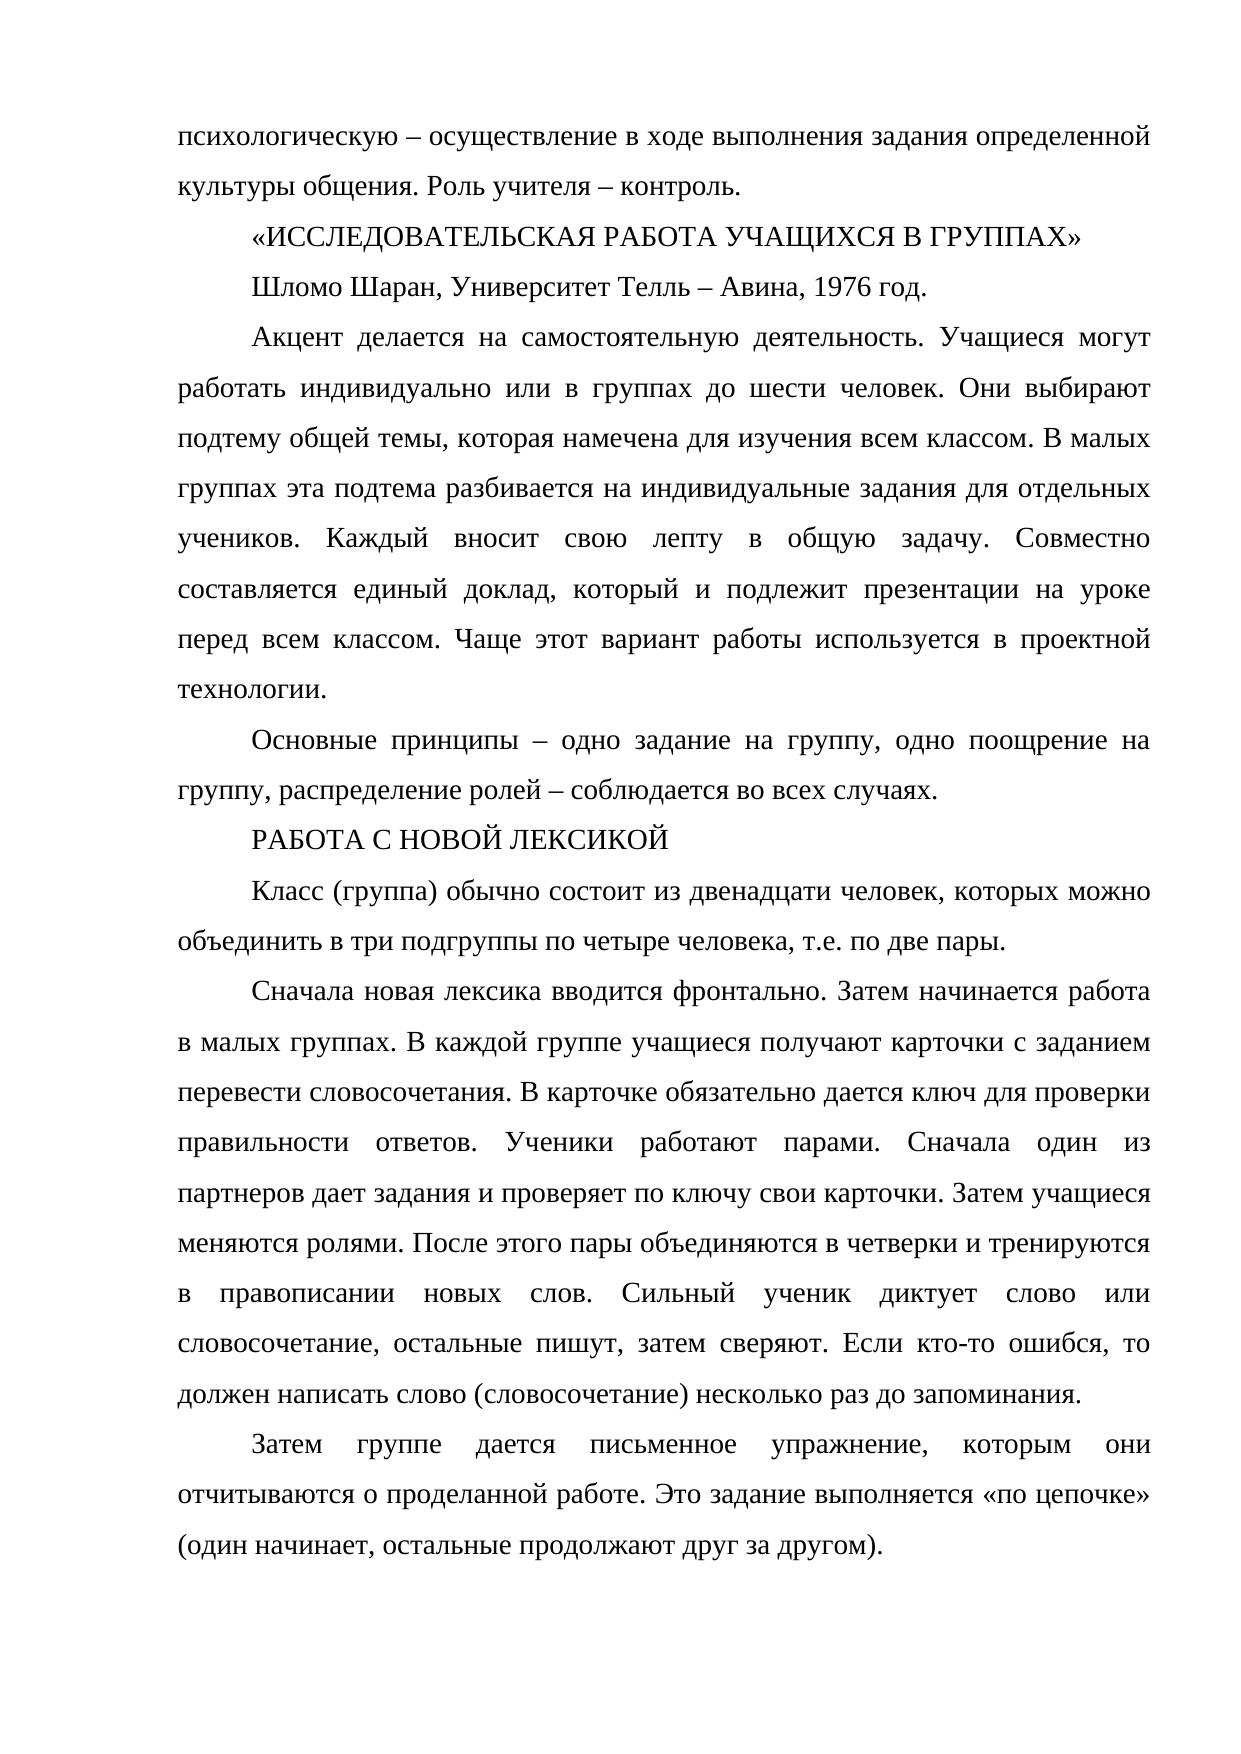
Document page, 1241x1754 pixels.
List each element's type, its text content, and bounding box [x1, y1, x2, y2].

text Сначала новая лексика вводится фронтально. Затем начинается работа в малых группах. В каждой группе учащиеся получают карточки с заданием перевести словосочетания. В карточке обязательно дается ключ для проверки правильности ответов. Ученики работают парами. Сначала один из партнеров дает задания и проверяет по ключу свои карточки. Затем учащиеся меняются ролями. После этого пары объединяются в четверки и тренируются в правописании новых слов. Сильный ученик диктует слово или словосочетание, остальные пишут, затем сверяют. Если кто-то ошибся, то должен написать слово (словосочетание) несколько раз до запоминания. [177, 973, 1152, 1409]
text Шломо Шаран, Университет Телль – Авина, 1976 год. [177, 269, 1152, 303]
text «ИССЛЕДОВАТЕЛЬСКАЯ РАБОТА УЧАЩИХСЯ В ГРУППАХ» [177, 219, 1152, 252]
text Класс (группа) обычно состоит из двенадцати человек, которых можно объединить в три подгруппы по четыре человека, т.е. по две пары. [177, 873, 1152, 957]
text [177, 118, 1152, 202]
text Основные принципы – одно задание на группу, одно поощрение на группу, распределение ролей – соблюдается во всех случаях. [177, 722, 1152, 806]
text Затем группе дается письменное упражнение, которым они отчитываются о проделанной работе. Это задание выполняется «по цепочке» (один начинает, остальные продолжают друг за другом). [177, 1426, 1152, 1560]
text РАБОТА С НОВОЙ ЛЕКСИКОЙ [177, 822, 1152, 856]
text Акцент делается на самостоятельную деятельность. Учащиеся могут работать индивидуально или в группах до шести человек. Они выбирают подтему общей темы, которая намечена для изучения всем классом. В малых группах эта подтема разбивается на индивидуальные задания для отдельных учеников. Каждый вносит свою лепту в общую задачу. Совместно составляется единый доклад, который и подлежит презентации на уроке перед всем классом. Чаще этот вариант работы используется в проектной технологии. [177, 319, 1152, 705]
